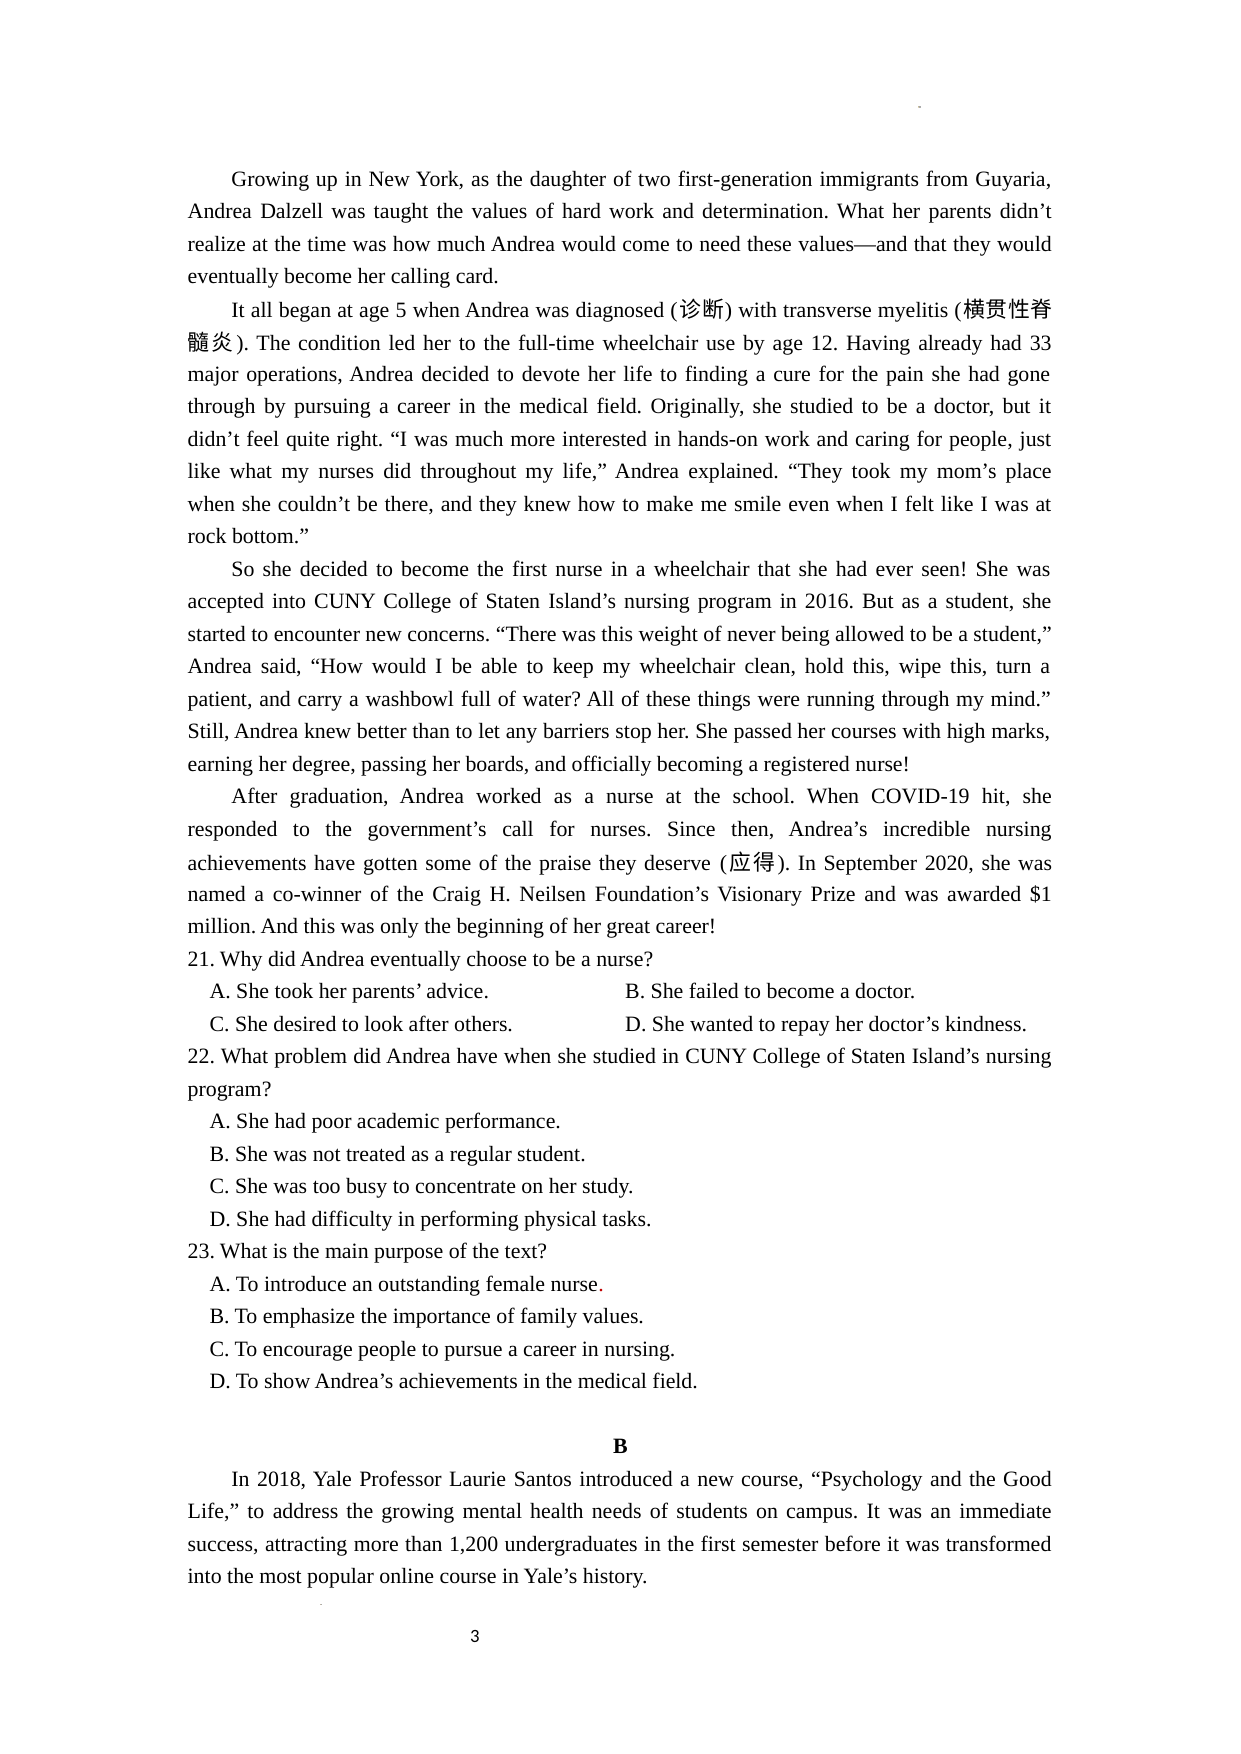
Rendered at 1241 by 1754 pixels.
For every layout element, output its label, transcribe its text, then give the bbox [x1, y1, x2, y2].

text D. She had difficulty in performing physical tasks. [187, 1202, 1053, 1234]
text After graduation, Andrea worked as a nurse at the school. When COVID-19 hit, she responded to the government’s call for nurses. Since then, Andrea’s incredible nursing achievements have gotten some of the praise they deserve (应得). In September 2020, she was named a co-winner of the Craig H. Neilsen Foundation’s Visionary Prize and was awarded $1 million. And this was only the beginning of her great career! [187, 779, 1053, 942]
text So she decided to become the first nurse in a wheelchair that she had ever seen! She was accepted into CUNY College of Staten Island’s nursing program in 2016. But as a student, she started to encounter new concerns. “There was this weight of never being allowed to be a student,” Andrea said, “How would I be able to keep my wheelchair clean, hold this, wipe this, turn a patient, and carry a washbowl full of water? All of these things were running through my mind.” Still, Andrea knew better than to let any barriers stop her. She passed her courses with high marks, earning her degree, passing her boards, and officially becoming a registered nurse! [187, 552, 1053, 779]
text Growing up in New York, as the daughter of two first-generation immigrants from Guyaria, Andrea Dalzell was taught the values of hard work and determination. What her parents didn’t realize at the time was how much Andrea would come to need these values—and that they would eventually become her calling card. [187, 162, 1053, 292]
text In 2018, Yale Professor Laurie Santos introduced a new course, “Psychology and the Good Life,” to address the growing mental health needs of students on campus. It was an immediate success, attracting more than 1,200 undergraduates in the first semester before it was transformed into the most popular online course in Yale’s history. [187, 1462, 1053, 1592]
text A. She had poor academic performance. [187, 1104, 1053, 1137]
text It all began at age 5 when Andrea was diagnosed (诊断) with transverse myelitis (横贯性脊髓炎). The condition led her to the full-time wheelchair use by age 12. Having already had 33 major operations, Andrea decided to devote her life to finding a cure for the pain she had gone through by pursuing a career in the medical field. Originally, she studied to be a doctor, but it didn’t feel quite right. “I was much more interested in hands-on work and caring for people, just like what my nurses did throughout my life,” Andrea explained. “They took my mom’s place when she couldn’t be there, and they knew how to make me smile even when I felt like I was at rock bottom.” [187, 292, 1053, 552]
text C. To encourage people to pursue a career in nursing. [187, 1332, 1053, 1364]
text A. She took her parents’ advice. B. She failed to become a doctor. [187, 974, 1053, 1007]
text B. To emphasize the importance of family values. [187, 1299, 1053, 1332]
text 21. Why did Andrea eventually choose to be a nurse? [187, 942, 1053, 974]
text C. She desired to look after others. D. She wanted to repay her doctor’s kindness. [187, 1007, 1053, 1039]
text B [187, 1429, 1053, 1462]
text B. She was not treated as a regular student. [187, 1137, 1053, 1169]
text 23. What is the main purpose of the text? [187, 1234, 1053, 1267]
text A. To introduce an outstanding female nurse. [187, 1267, 1053, 1299]
text C. She was too busy to concentrate on her study. [187, 1169, 1053, 1202]
text 22. What problem did Andrea have when she studied in CUNY College of Staten Island’s nursing program? [187, 1039, 1053, 1104]
text D. To show Andrea’s achievements in the medical field. [187, 1364, 1053, 1397]
